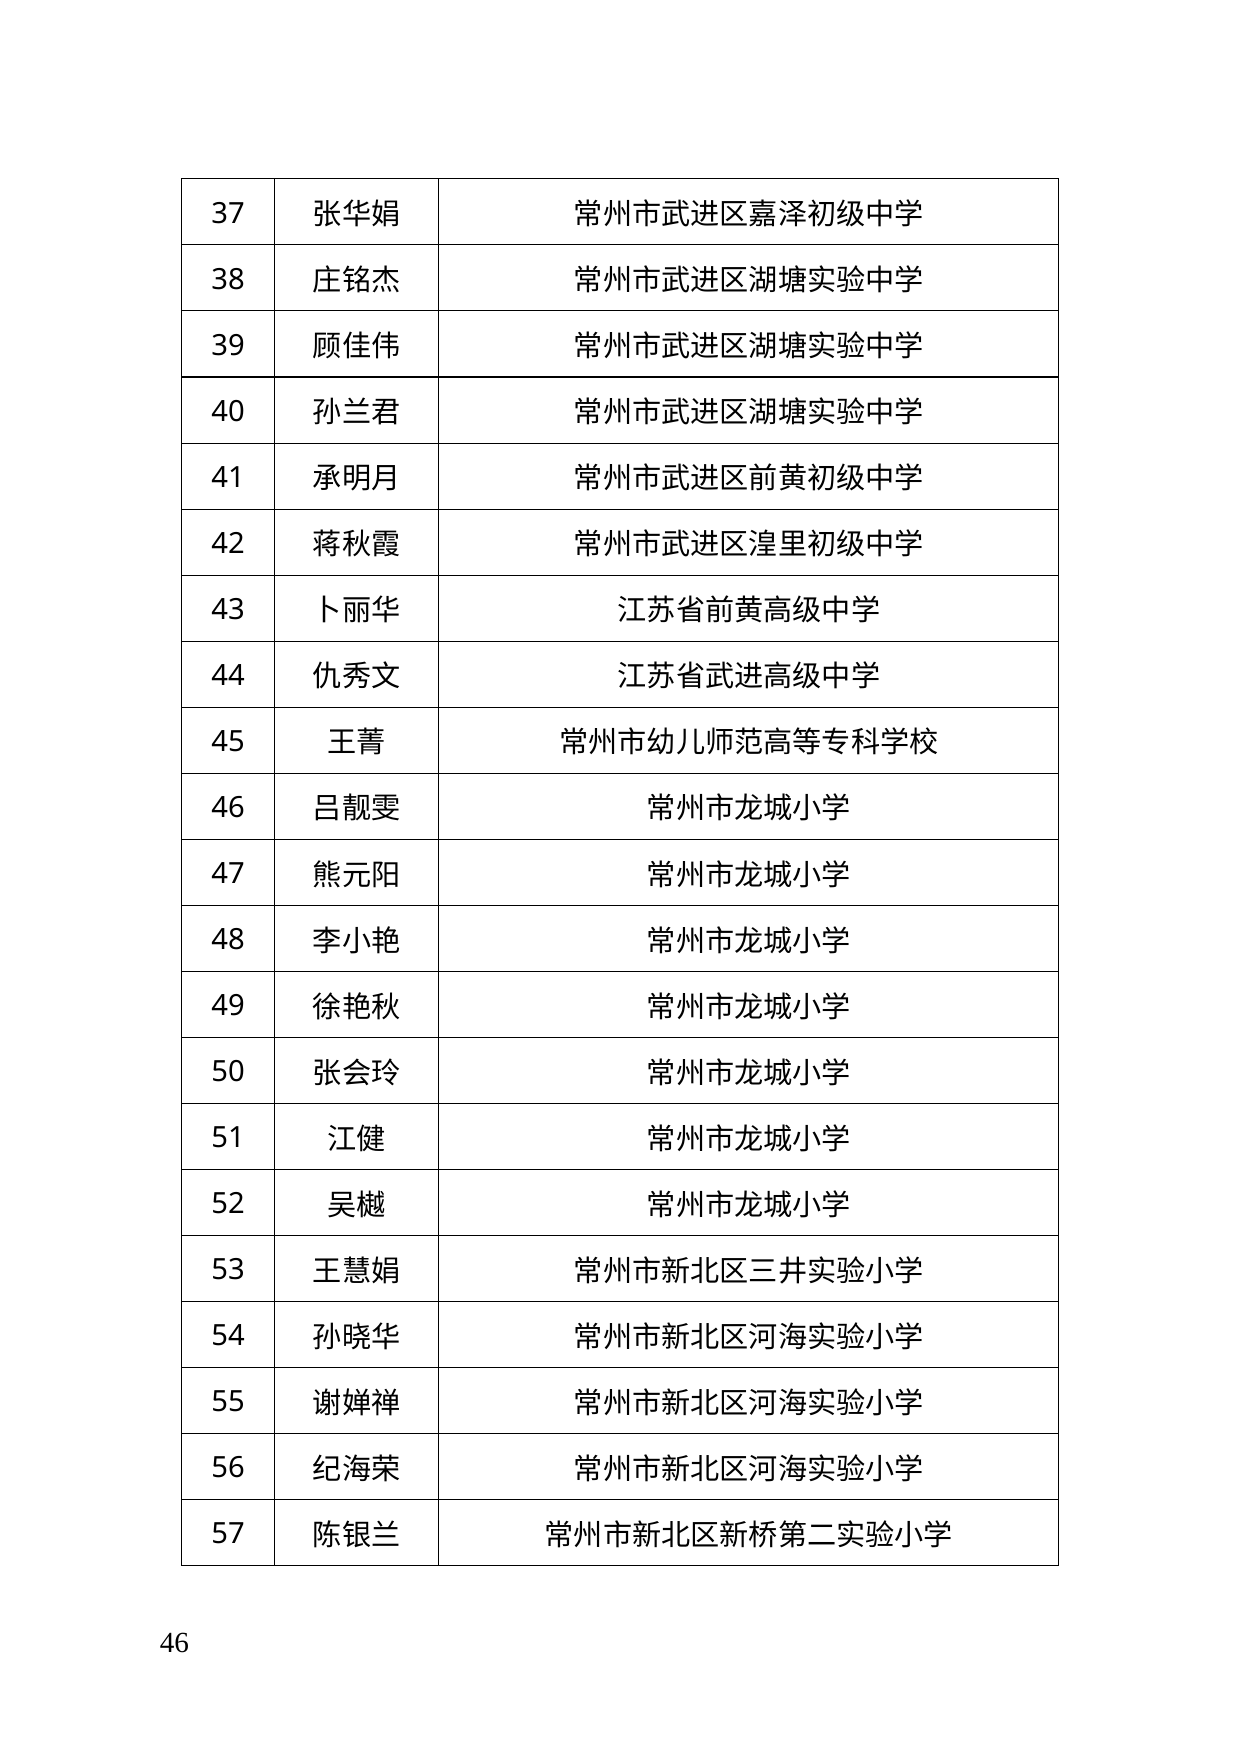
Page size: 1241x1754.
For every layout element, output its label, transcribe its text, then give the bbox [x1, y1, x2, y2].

table_cell 常州市武进区前黄初级中学 [439, 444, 1058, 508]
table_cell 常州市武进区湖塘实验中学 [439, 378, 1058, 442]
table_cell 49 [182, 972, 274, 1037]
table_cell 承明月 [275, 444, 438, 508]
table_cell 45 [182, 708, 274, 773]
table_cell 江健 [275, 1104, 438, 1169]
table_cell 44 [182, 642, 274, 707]
table_cell 39 [182, 311, 274, 376]
table_cell 37 [182, 179, 274, 244]
table_cell 常州市龙城小学 [439, 840, 1058, 905]
table_cell 常州市龙城小学 [439, 906, 1058, 971]
table_cell 43 [182, 576, 274, 641]
table_cell 50 [182, 1038, 274, 1103]
table_cell 吴樾 [275, 1170, 438, 1235]
table_cell 55 [182, 1368, 274, 1433]
table_cell 38 [182, 245, 274, 310]
table_cell 常州市新北区新桥第二实验小学 [439, 1500, 1058, 1565]
table_cell 52 [182, 1170, 274, 1235]
table_cell 56 [182, 1434, 274, 1499]
table_cell 张华娟 [275, 179, 438, 244]
table_cell 48 [182, 906, 274, 971]
table_cell 40 [182, 378, 274, 442]
table_cell 江苏省武进高级中学 [439, 642, 1058, 707]
table_cell 51 [182, 1104, 274, 1169]
table_cell 42 [182, 510, 274, 574]
table_cell 常州市武进区湟里初级中学 [439, 510, 1058, 574]
table_cell 孙兰君 [275, 378, 438, 442]
table_cell 常州市新北区河海实验小学 [439, 1434, 1058, 1499]
table_cell 57 [182, 1500, 274, 1565]
table_cell 46 [182, 774, 274, 839]
table_cell 顾佳伟 [275, 311, 438, 376]
table_cell 常州市武进区嘉泽初级中学 [439, 179, 1058, 244]
table_cell 仇秀文 [275, 642, 438, 707]
table_cell 常州市新北区三井实验小学 [439, 1236, 1058, 1301]
table_cell 常州市武进区湖塘实验中学 [439, 311, 1058, 376]
table_cell 常州市龙城小学 [439, 1038, 1058, 1103]
table_cell 张会玲 [275, 1038, 438, 1103]
table_cell 李小艳 [275, 906, 438, 971]
table_cell 吕靓雯 [275, 774, 438, 839]
table_cell 纪海荣 [275, 1434, 438, 1499]
table_cell 53 [182, 1236, 274, 1301]
table_cell 王慧娟 [275, 1236, 438, 1301]
table_cell 41 [182, 444, 274, 508]
table_cell 谢婵禅 [275, 1368, 438, 1433]
table_cell 54 [182, 1302, 274, 1367]
table_cell 常州市龙城小学 [439, 1104, 1058, 1169]
table_cell 王菁 [275, 708, 438, 773]
table_cell 孙晓华 [275, 1302, 438, 1367]
table_cell 卜丽华 [275, 576, 438, 641]
table_cell 常州市武进区湖塘实验中学 [439, 245, 1058, 310]
table_cell 常州市龙城小学 [439, 774, 1058, 839]
table_cell 江苏省前黄高级中学 [439, 576, 1058, 641]
table_cell 常州市龙城小学 [439, 1170, 1058, 1235]
table_cell 常州市幼儿师范高等专科学校 [439, 708, 1058, 773]
table_cell 蒋秋霞 [275, 510, 438, 574]
table_cell 徐艳秋 [275, 972, 438, 1037]
table_cell 陈银兰 [275, 1500, 438, 1565]
table_cell 常州市新北区河海实验小学 [439, 1368, 1058, 1433]
table_cell 常州市龙城小学 [439, 972, 1058, 1037]
table_cell 常州市新北区河海实验小学 [439, 1302, 1058, 1367]
table_cell 熊元阳 [275, 840, 438, 905]
table_cell 庄铭杰 [275, 245, 438, 310]
table_cell 47 [182, 840, 274, 905]
